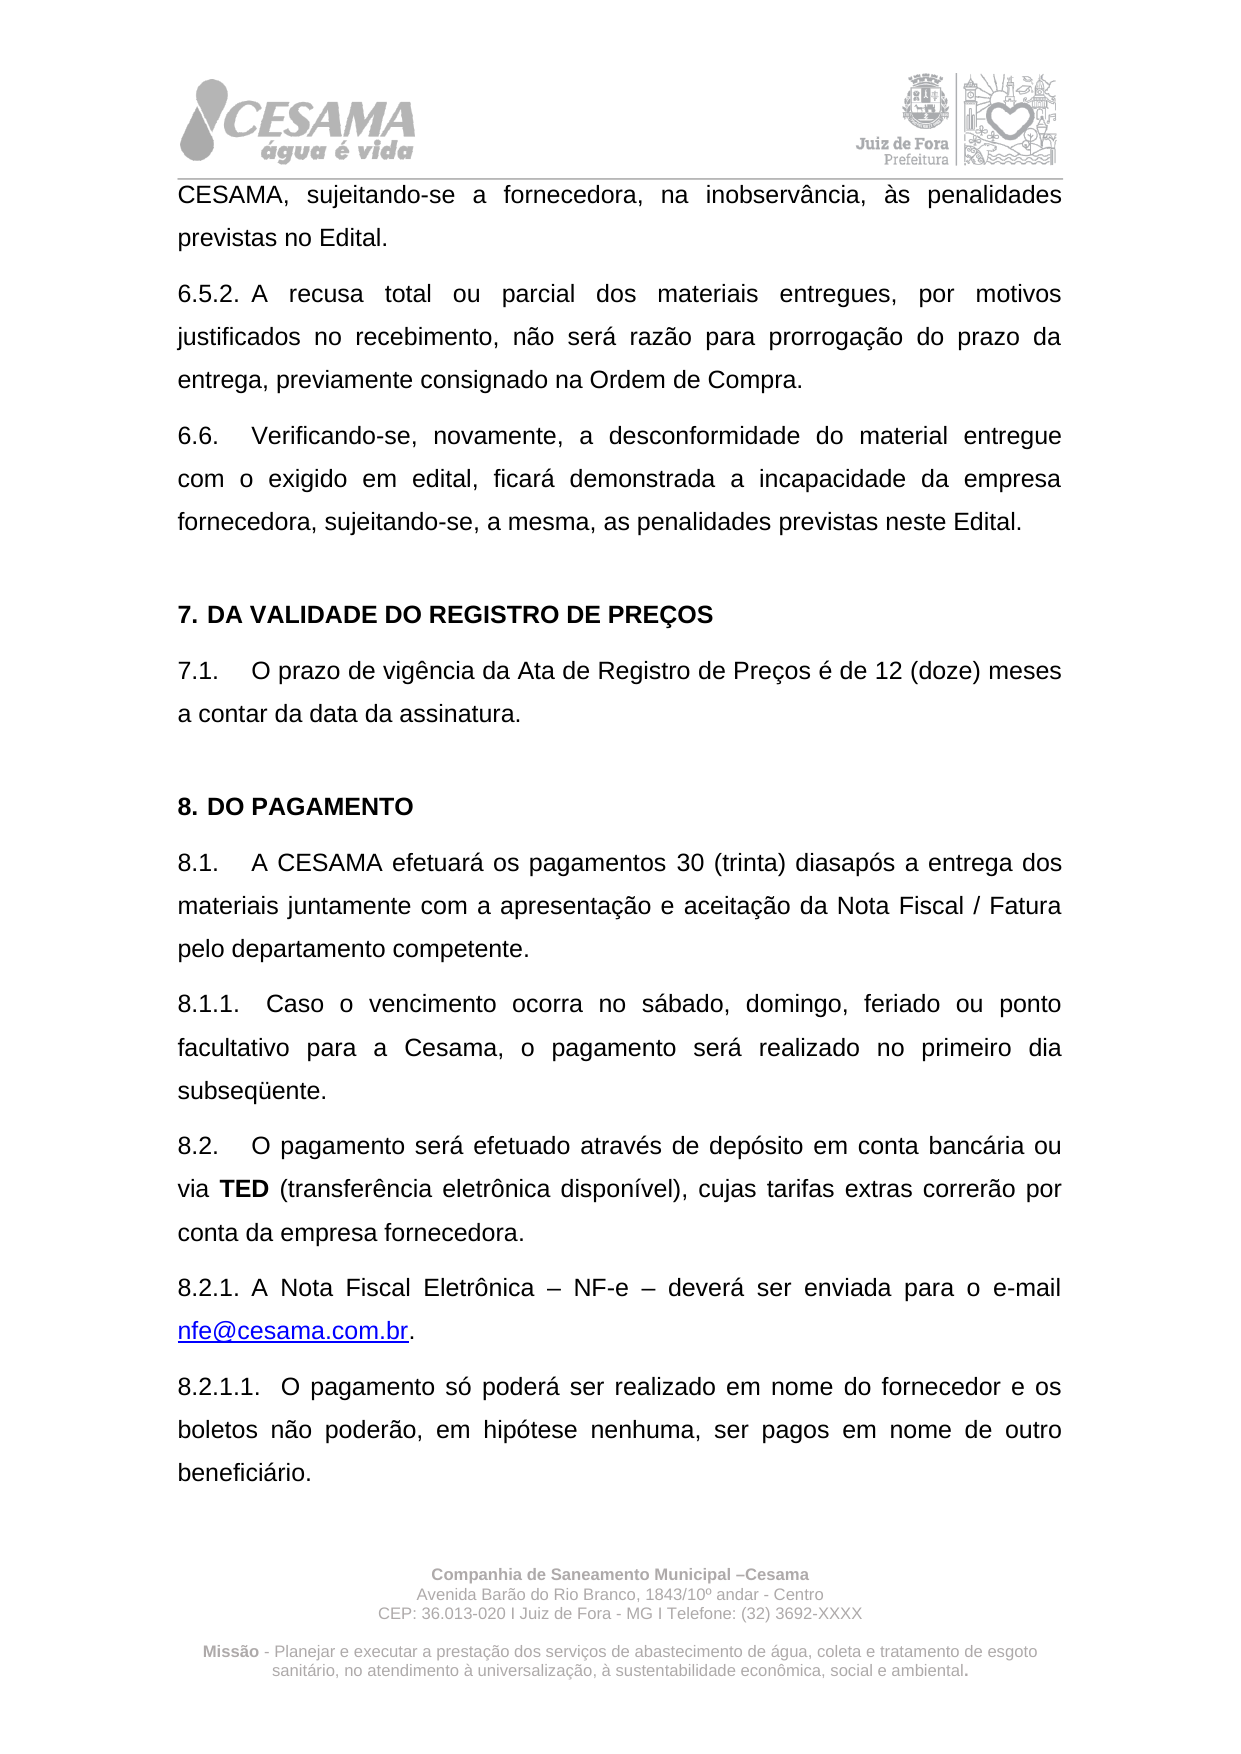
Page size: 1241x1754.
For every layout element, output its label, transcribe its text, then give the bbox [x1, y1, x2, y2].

list DO PAGAMENTO [177, 792, 1063, 821]
picture [177, 73, 1064, 180]
list A Nota Fiscal Eletrônica – NF-e – deverá ser enviada para o e-mail nfe@cesama.com.br. [177, 1273, 1063, 1345]
list O pagamento só poderá ser realizado em nome do fornecedor e os boletos não poderão, em hipótese nenhuma, ser pagos em nome de outro beneficiário. [177, 1372, 1063, 1487]
list Verificando-se, novamente, a desconformidade do material entregue com o exigido em edital, ficará demonstrada a incapacidade da empresa fornecedora, sujeitando-se, a mesma, as penalidades previstas neste Edital. [177, 421, 1063, 536]
list A CESAMA efetuará os pagamentos 30 (trinta) diasapós a entrega dos materiais juntamente com a apresentação e aceitação da Nota Fiscal / Fatura pelo departamento competente. [177, 847, 1063, 962]
list O pagamento será efetuado através de depósito em conta bancária ou via TED (transferência eletrônica disponível), cujas tarifas extras correrão por conta da empresa fornecedora. [177, 1131, 1063, 1246]
list O prazo de vigência da Ata de Registro de Preços é de 12 (doze) meses a contar da data da assinatura. [177, 656, 1063, 727]
list DA VALIDADE DO REGISTRO DE PREÇOS [177, 600, 1063, 629]
list A recusa total ou parcial dos materiais entregues, por motivos justificados no recebimento, não será razão para prorrogação do prazo da entrega, previamente consignado na Ordem de Compra. [177, 279, 1063, 394]
list Caso o vencimento ocorra no sábado, domingo, feriado ou ponto facultativo para a Cesama, o pagamento será realizado no primeiro dia subseqüente. [177, 989, 1063, 1104]
